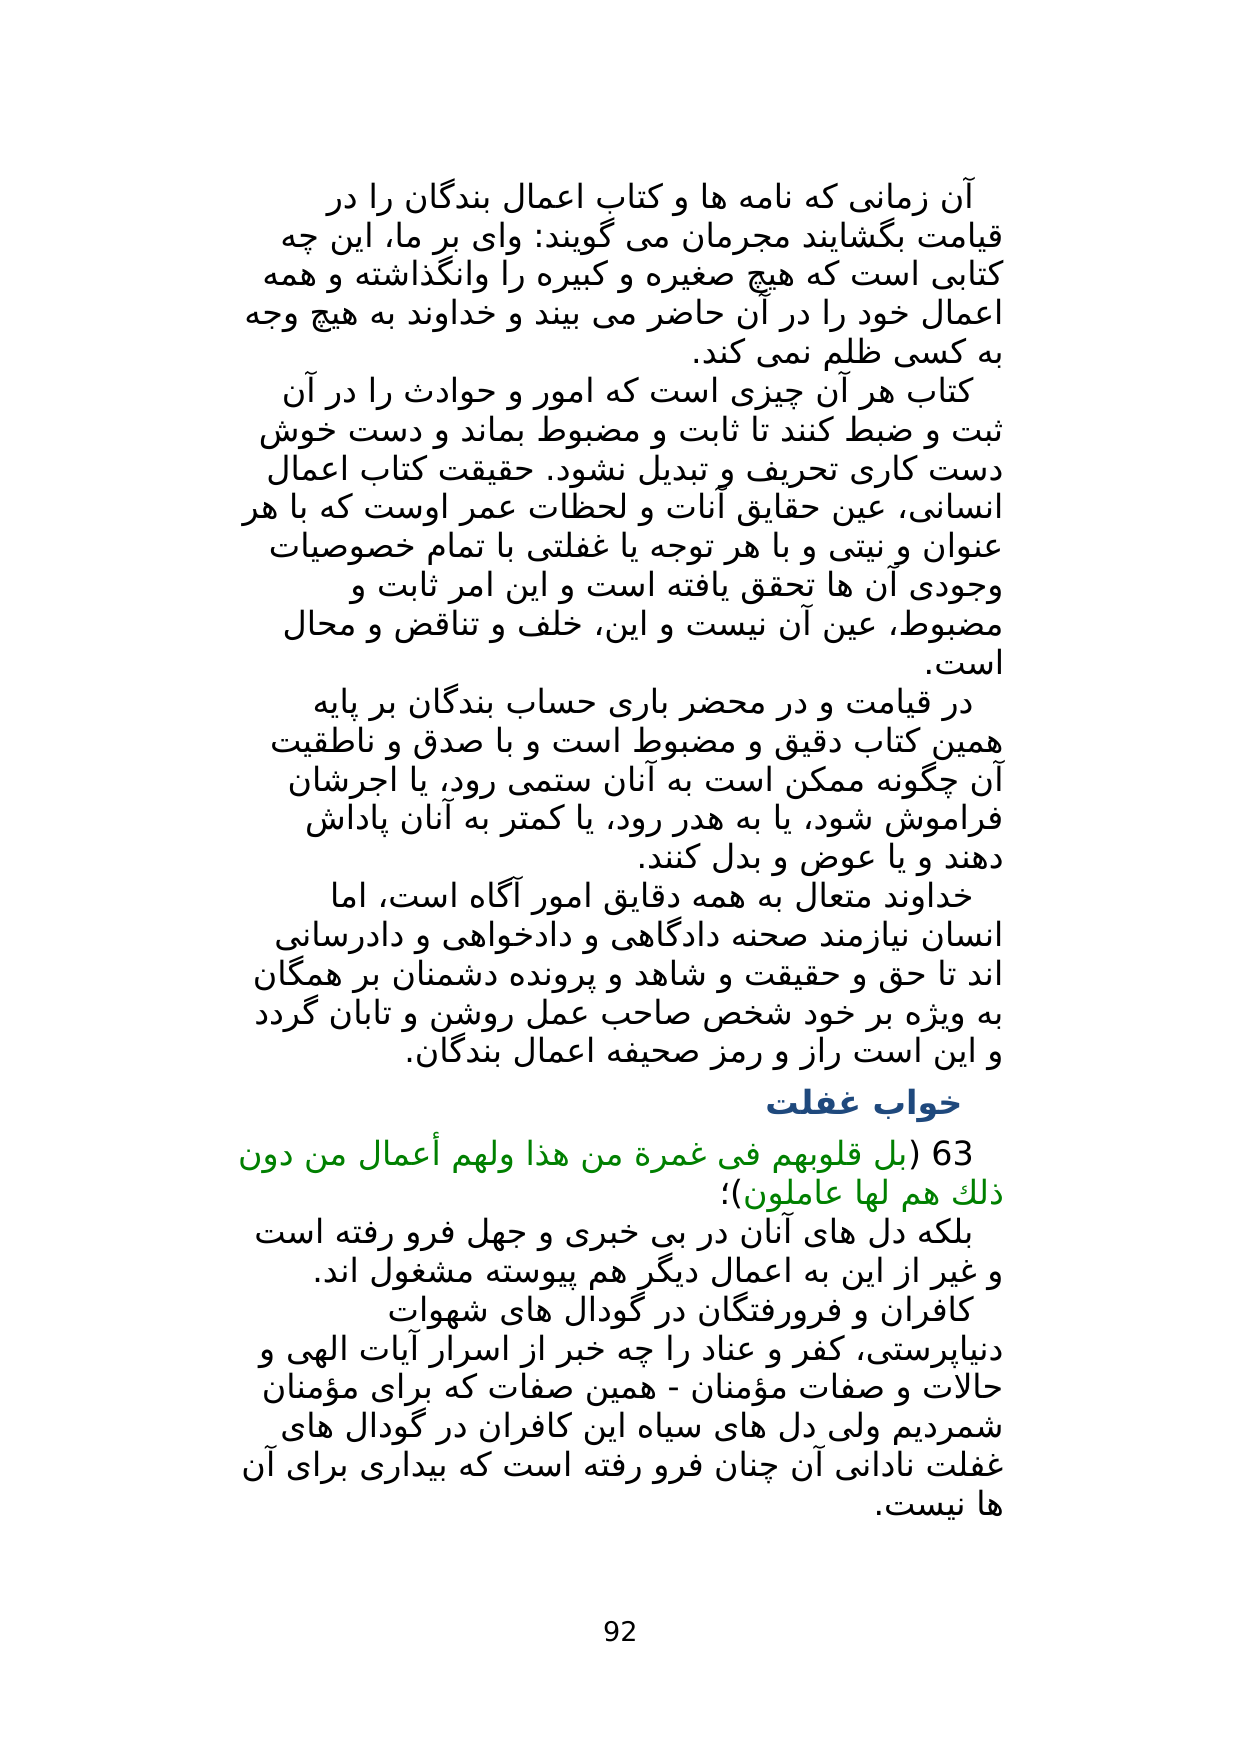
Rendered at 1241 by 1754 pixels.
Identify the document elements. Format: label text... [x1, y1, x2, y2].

text كافران و فرورفتگان در گودال هاى شهوات دنیاپرستى، كفر و عناد را چه خبر از اسرار آیات الهى و حالات و صفات مؤمنان - همین صفات كه براى مؤمنان شمردیم ولى دل هاى سیاه این كافران در گودال هاى غفلت نادانى آن چنان فرو رفته است كه بیدارى براى آن ها نیست. [236, 1290, 1004, 1523]
text خداوند متعال به همه دقایق امور آگاه است، اما انسان نیازمند صحنه دادگاهى و دادخواهى و دادرسانى اند تا حق و حقیقت و شاهد و پرونده دشمنان بر همگان به ویژه بر خود شخص صاحب عمل روشن و تابان گردد و این است راز و رمز صحیفه اعمال بندگان. [236, 877, 1004, 1071]
text 63 (بل قلوبهم فى غمرة من هذا ولهم أعمال من دون ذلك هم لها عاملون)؛ [236, 1135, 1004, 1212]
text كتاب هر آن چیزى است كه امور و حوادث را در آن ثبت و ضبط كنند تا ثابت و مضبوط بماند و دست خوش دست كارى تحریف و تبدیل نشود. حقیقت كتاب اعمال انسانى، عین حقایق آنات و لحظات عمر اوست كه با هر عنوان و نیتى و با هر توجه یا غفلتى با تمام خصوصیات وجودى آن ها تحقق یافته است و این امر ثابت و مضبوط، عین آن نیست و این، خلف و تناقض و محال است. [236, 371, 1004, 682]
text بلكه دل هاى آنان در بى خبرى و جهل فرو رفته است و غیر از این به اعمال دیگر هم پیوسته مشغول اند. [236, 1212, 1004, 1290]
subtitle خواب غفلت [236, 1083, 1004, 1122]
text در قیامت و در محضر بارى حساب بندگان بر پایه همین كتاب دقیق و مضبوط است و با صدق و ناطقیت آن چگونه ممكن است به آنان ستمى رود، یا اجرشان فراموش شود، یا به هدر رود، یا كمتر به آنان پاداش دهند و یا عوض و بدل كنند. [236, 682, 1004, 877]
text آن زمانى كه نامه ها و كتاب اعمال بندگان را در قیامت بگشایند مجرمان مى گویند: واى بر ما، این چه كتابى است كه هیچ صغیره و كبیره را وانگذاشته و همه اعمال خود را در آن حاضر مى بیند و خداوند به هیچ وجه به كسى ظلم نمى كند. [236, 177, 1004, 371]
